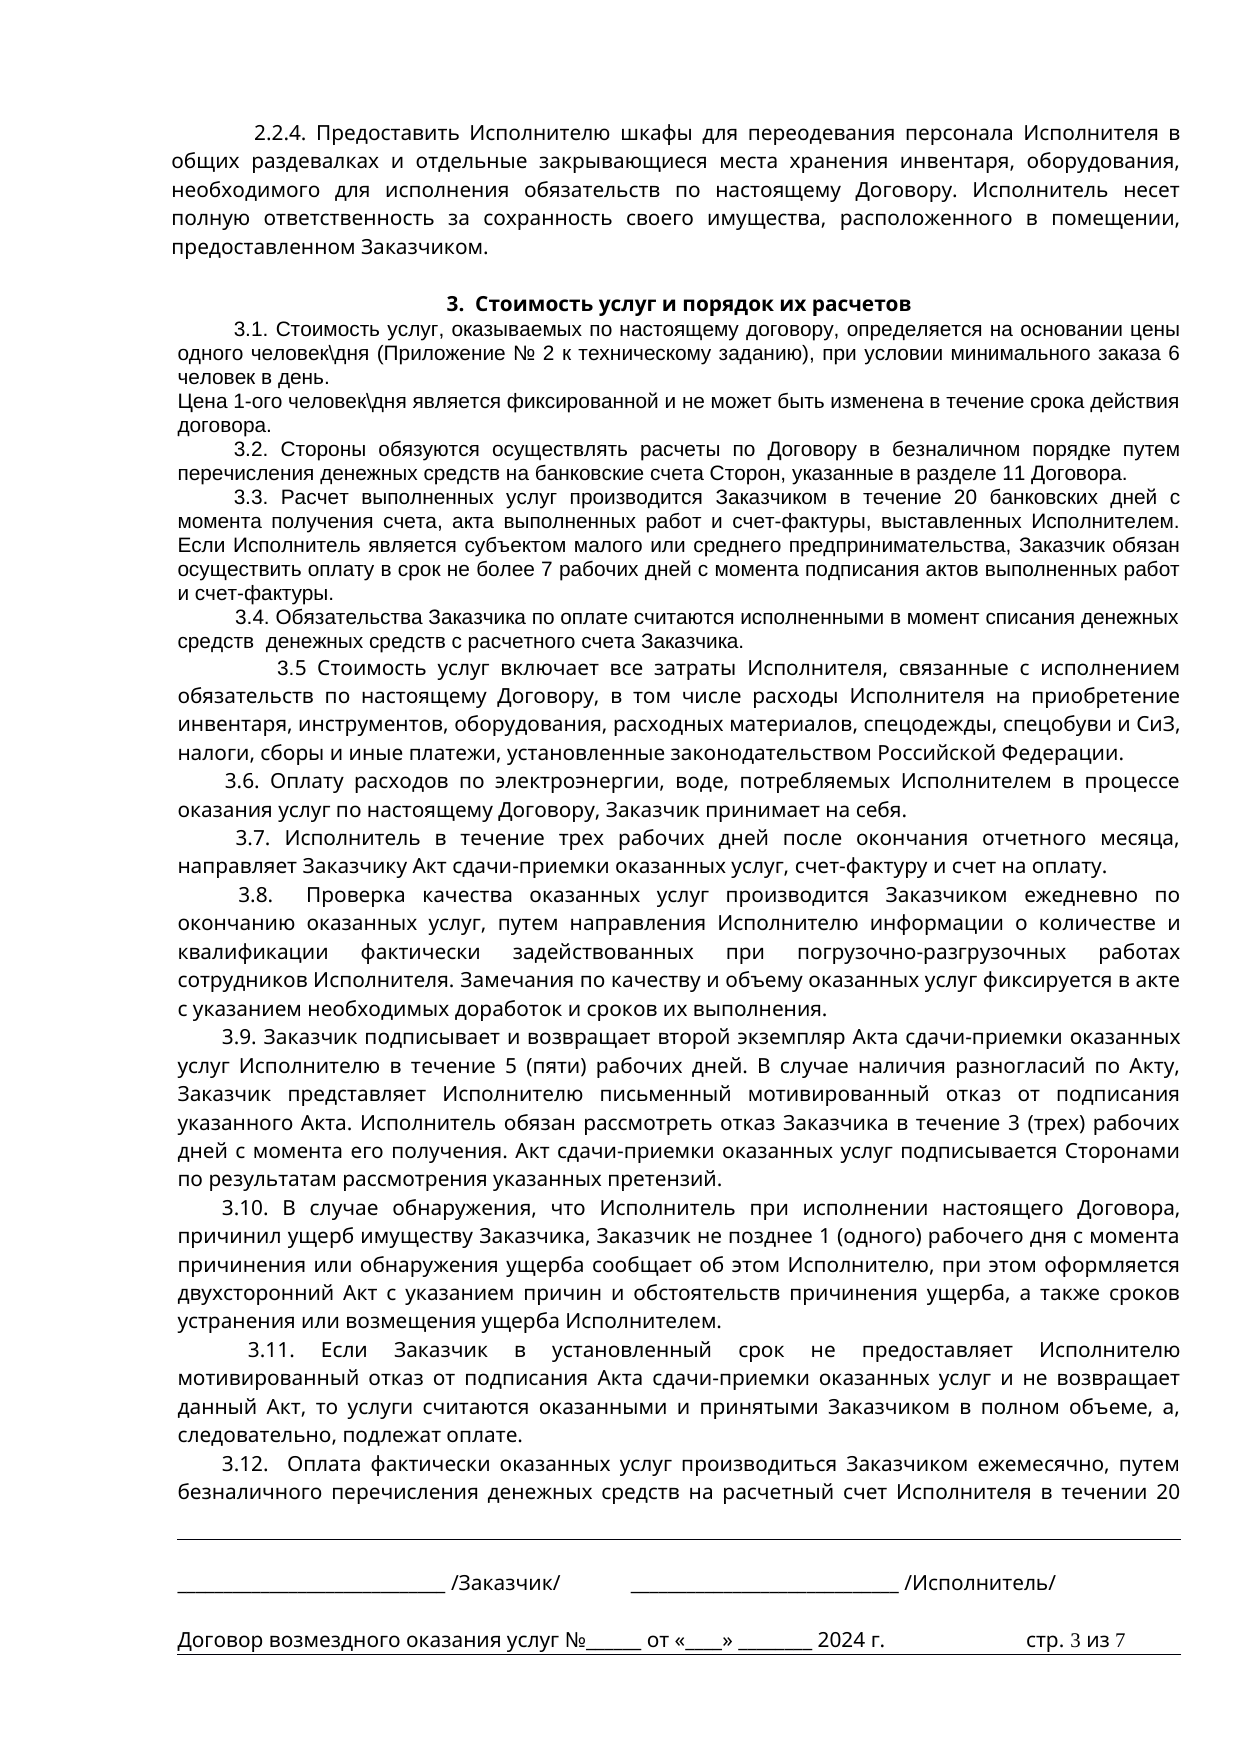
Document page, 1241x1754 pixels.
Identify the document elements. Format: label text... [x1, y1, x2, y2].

text 3.6. Оплату расходов по электроэнергии, воде, потребляемых Исполнителем в процессе оказания услуг по настоящему Договору, Заказчик принимает на себя. [177, 766, 1181, 823]
text 3. Стоимость услуг и порядок их расчетов [177, 289, 1181, 317]
text 3.11. Если Заказчик в установленный срок не предоставляет Исполнителю мотивированный отказ от подписания Акта сдачи-приемки оказанных услуг и не возвращает данный Акт, то услуги считаются оказанными и принятыми Заказчиком в полном объеме, а, следовательно, подлежат оплате. [177, 1335, 1181, 1449]
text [177, 1449, 1181, 1506]
text 3.7. Исполнитель в течение трех рабочих дней после окончания отчетного месяца, направляет Заказчику Акт сдачи-приемки оказанных услуг, счет-фактуру и счет на оплату. [177, 823, 1181, 880]
text 3.1. Стоимость услуг, оказываемых по настоящему договору, определяется на основании цены одного человек\дня (Приложение № 2 к техническому заданию), при условии минимального заказа 6 человек в день. [177, 317, 1181, 389]
text 3.3. Расчет выполненных услуг производится Заказчиком в течение 20 банковских дней с момента получения счета, акта выполненных работ и счет-фактуры, выставленных Исполнителем. Если Исполнитель является субъектом малого или среднего предпринимательства, Заказчик обязан осуществить оплату в срок не более 7 рабочих дней с момента подписания актов выполненных работ и счет-фактуры. [177, 485, 1181, 605]
text Цена 1-ого человек\дня является фиксированной и не может быть изменена в течение срока действия договора. [177, 389, 1181, 437]
text 3.2. Стороны обязуются осуществлять расчеты по Договору в безналичном порядке путем перечисления денежных средств на банковские счета Сторон, указанные в разделе 11 Договора. [177, 437, 1181, 485]
text 3.10. В случае обнаружения, что Исполнитель при исполнении настоящего Договора, причинил ущерб имуществу Заказчика, Заказчик не позднее 1 (одного) рабочего дня с момента причинения или обнаружения ущерба сообщает об этом Исполнителю, при этом оформляется двухсторонний Акт с указанием причин и обстоятельств причинения ущерба, а также сроков устранения или возмещения ущерба Исполнителем. [177, 1193, 1181, 1335]
text 3.9. Заказчик подписывает и возвращает второй экземпляр Акта сдачи-приемки оказанных услуг Исполнителю в течение 5 (пяти) рабочих дней. В случае наличия разногласий по Акту, Заказчик представляет Исполнителю письменный мотивированный отказ от подписания указанного Акта. Исполнитель обязан рассмотреть отказ Заказчика в течение 3 (трех) рабочих дней с момента его получения. Акт сдачи-приемки оказанных услуг подписывается Сторонами по результатам рассмотрения указанных претензий. [177, 1022, 1181, 1193]
text 2.2.4. Предоставить Исполнителю шкафы для переодевания персонала Исполнителя в общих раздевалках и отдельные закрывающиеся места хранения инвентаря, оборудования, необходимого для исполнения обязательств по настоящему Договору. Исполнитель несет полную ответственность за сохранность своего имущества, расположенного в помещении, предоставленном Заказчиком. [171, 118, 1181, 260]
text 3.5 Стоимость услуг включает все затраты Исполнителя, связанные с исполнением обязательств по настоящему Договору, в том числе расходы Исполнителя на приобретение инвентаря, инструментов, оборудования, расходных материалов, спецодежды, спецобуви и СиЗ, налоги, сборы и иные платежи, установленные законодательством Российской Федерации. [177, 653, 1181, 766]
text 3.8. Проверка качества оказанных услуг производится Заказчиком ежедневно по окончанию оказанных услуг, путем направления Исполнителю информации о количестве и квалификации фактически задействованных при погрузочно-разгрузочных работах сотрудников Исполнителя. Замечания по качеству и объему оказанных услуг фиксируется в акте с указанием необходимых доработок и сроков их выполнения. [177, 880, 1181, 1022]
text 3.4. Обязательства Заказчика по оплате считаются исполненными в момент списания денежных средств денежных средств с расчетного счета Заказчика. [177, 605, 1181, 653]
